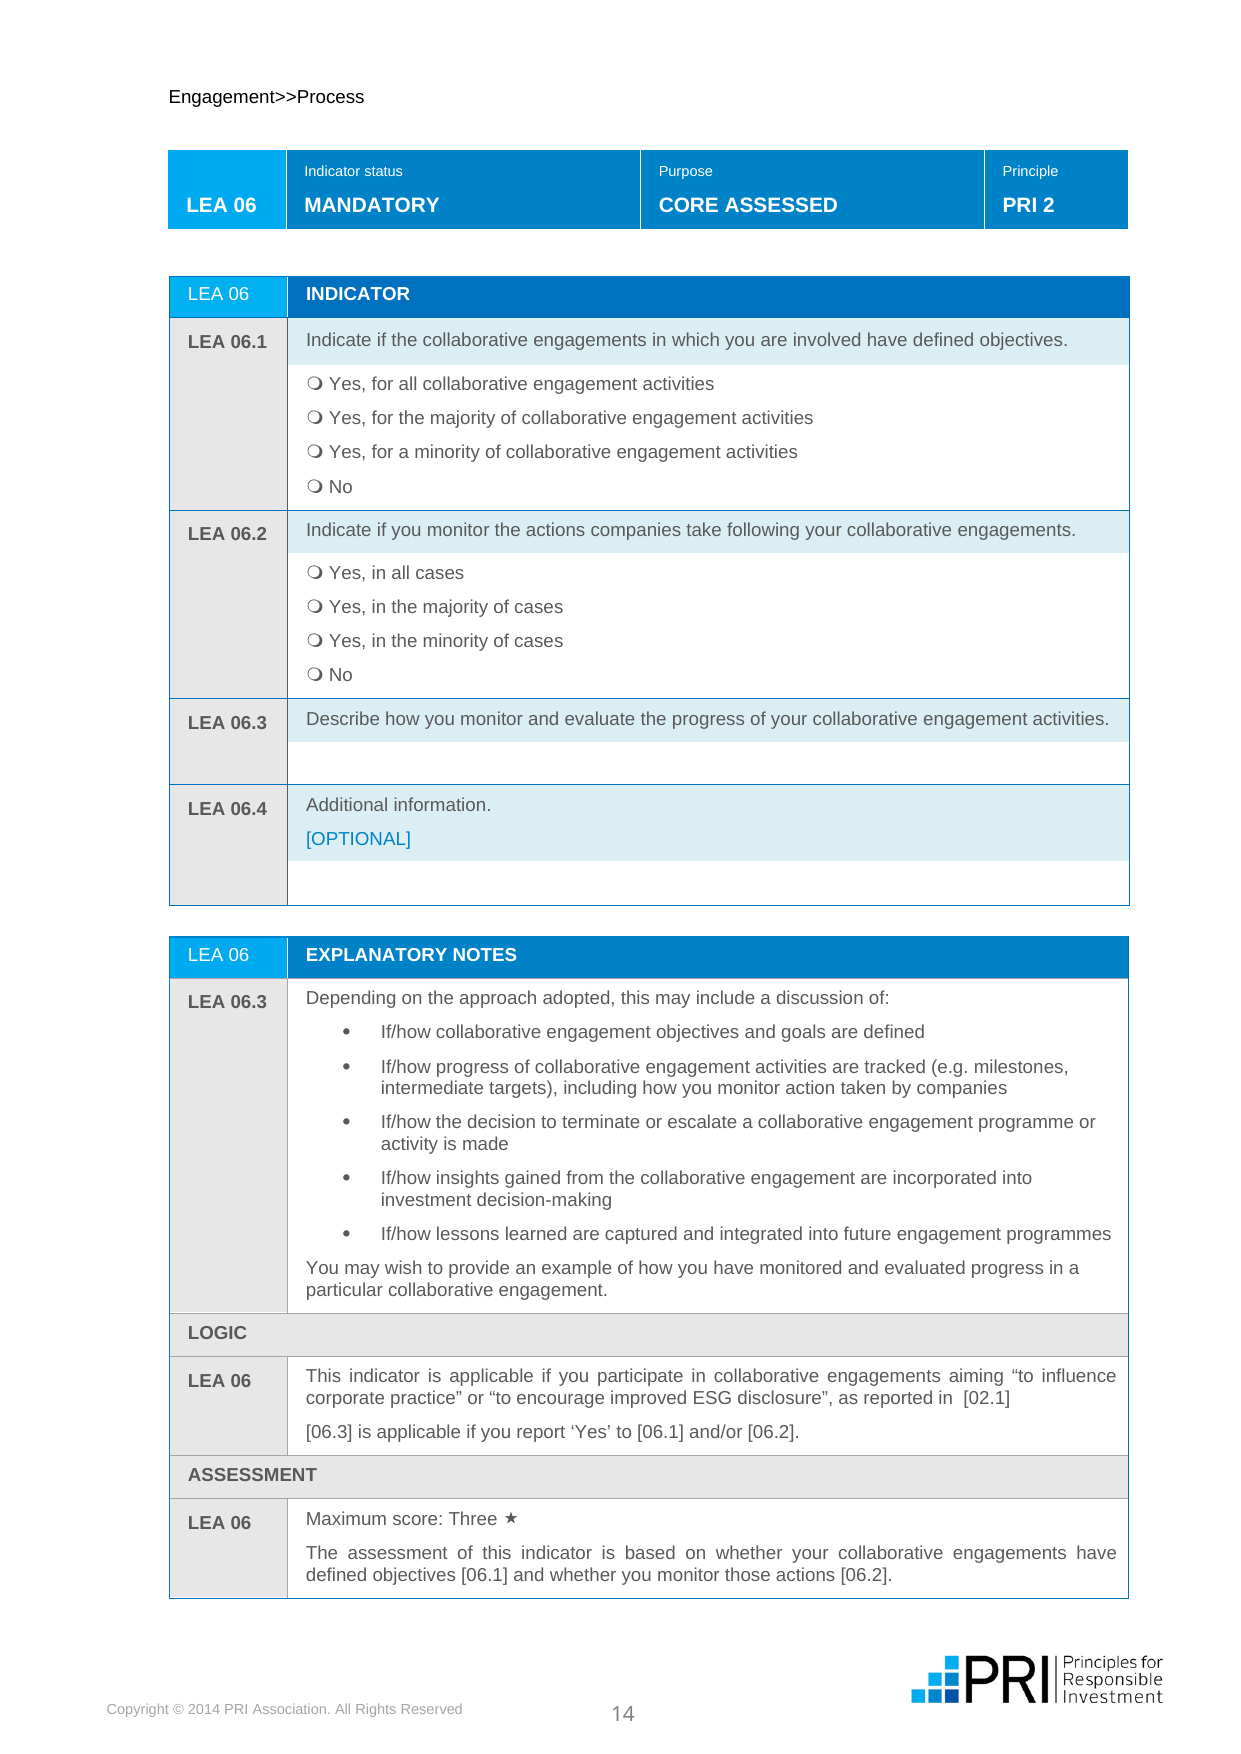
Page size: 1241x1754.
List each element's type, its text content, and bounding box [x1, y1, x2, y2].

table_cell PRI 2 [985, 186, 1128, 229]
table_header [168, 150, 286, 186]
table_cell Additional information. [Optional] [288, 785, 1129, 861]
picture [405, 831, 409, 846]
table_cell LEA 06 [170, 1357, 287, 1455]
table_cell CORE ASSESSED [641, 186, 984, 229]
table_cell Yes, for all collaborative engagement activities Yes, for the majority of collaborative engagement activities Yes, for a minority of collaborative engagement activities No [288, 365, 1129, 510]
table_header Indicator status [287, 150, 640, 186]
picture [0, 1631, 1241, 1754]
table_header LEA 06 [170, 938, 287, 978]
table_cell Indicate if the collaborative engagements in which you are involved have defined objectives. [288, 318, 1129, 365]
table_cell Maximum score: Three The assessment of this indicator is based on whether your collaborative engagements have defined objectives [06.1] and whether you monitor those actions [06.2]. [288, 1499, 1128, 1597]
table_cell [288, 742, 1129, 784]
table_cell LOGIC [170, 1314, 1128, 1356]
table_cell Yes, in all cases Yes, in the majority of cases Yes, in the minority of cases No [288, 553, 1129, 698]
table_cell [288, 861, 1129, 905]
table_header EXPLANATORY NOTES [288, 938, 1128, 978]
table_cell LEA 06.1 [170, 318, 287, 365]
table_header INDICATOR [288, 277, 1129, 317]
table_cell LEA 06.2 [170, 511, 287, 698]
table_cell Depending on the approach adopted, this may include a discussion of: If/how collaborative engagement objectives and goals are defined If/how progress of collaborative engagement activities are tracked (e.g. milestones, intermediate targets), including how you monitor action taken by companies If/how the decision to terminate or escalate a collaborative engagement programme or activity is made If/how insights gained from the collaborative engagement are incorporated into investment decision-making If/how lessons learned are captured and integrated into future engagement programmes You may wish to provide an example of how you have monitored and evaluated progress in a particular collaborative engagement. [288, 979, 1128, 1312]
table_cell MANDATORY [287, 186, 640, 229]
table_cell LEA 06 [168, 186, 286, 229]
table_header Principle [985, 150, 1128, 186]
table_cell This indicator is applicable if you participate in collaborative engagements aiming “to influence corporate practice” or “to encourage improved ESG disclosure”, as reported in [02.1] [06.3] is applicable if you report ‘Yes’ to [06.1] and/or [06.2]. [288, 1357, 1128, 1455]
table_cell LEA 06.4 [170, 785, 287, 905]
table_cell [170, 365, 287, 510]
table_header LEA 06 [170, 277, 287, 317]
table_cell LEA 06.3 [170, 979, 287, 1312]
table_header Purpose [641, 150, 984, 186]
table_cell LEA 06 [170, 1499, 287, 1597]
table_cell LEA 06.3 [170, 699, 287, 784]
table_cell ASSESSMENT [170, 1456, 1128, 1498]
table_cell Indicate if you monitor the actions companies take following your collaborative engagements. [288, 511, 1129, 553]
table_cell Describe how you monitor and evaluate the progress of your collaborative engagement activities. [288, 699, 1129, 742]
